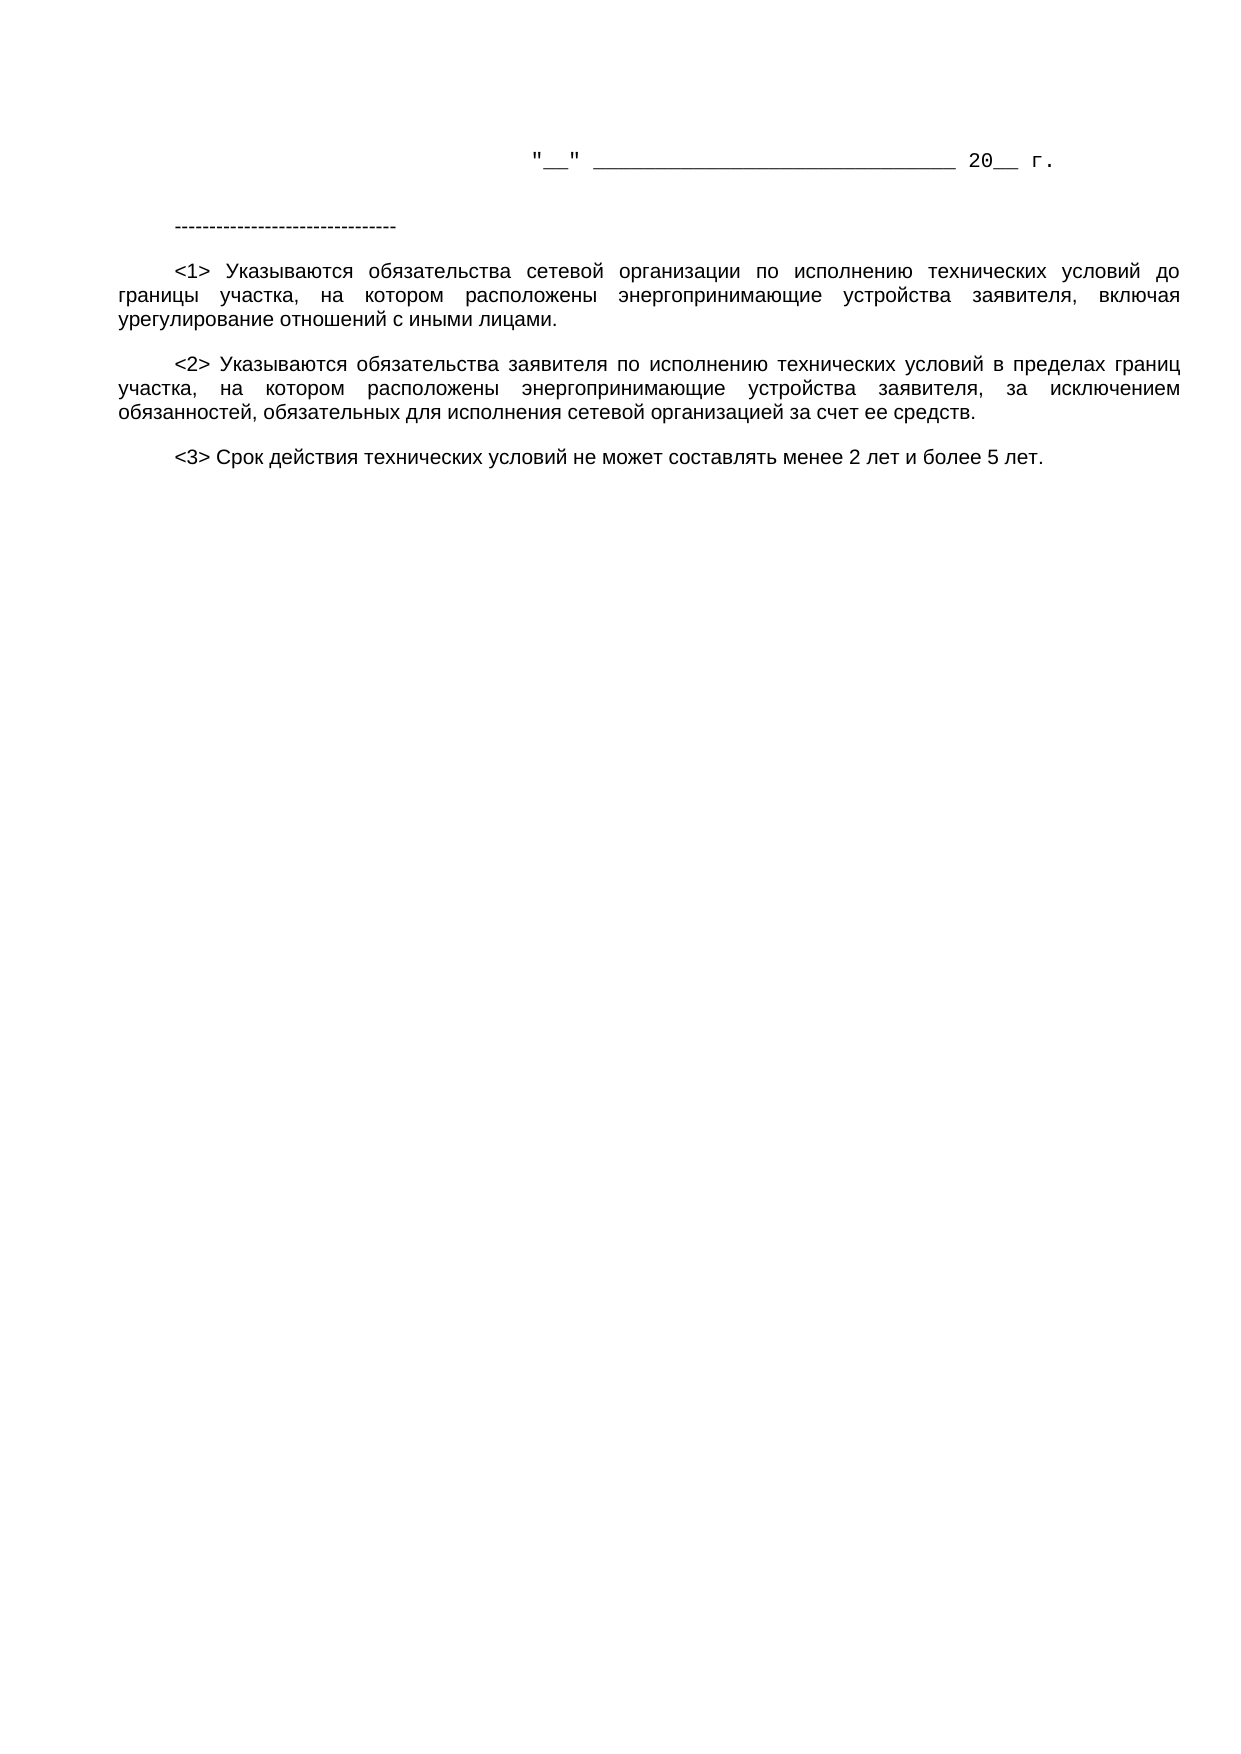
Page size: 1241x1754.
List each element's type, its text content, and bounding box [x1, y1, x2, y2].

text <1> Указываются обязательства сетевой организации по исполнению технических условий до границы участка, на котором расположены энергопринимающие устройства заявителя, включая урегулирование отношений с иными лицами. [118, 259, 1181, 331]
text <3> Срок действия технических условий не может составлять менее 2 лет и более 5 лет. [118, 444, 1181, 468]
text "__" _____________________________ 20__ г. [118, 150, 1181, 174]
text -------------------------------- [118, 214, 1181, 238]
text <2> Указываются обязательства заявителя по исполнению технических условий в пределах границ участка, на котором расположены энергопринимающие устройства заявителя, за исключением обязанностей, обязательных для исполнения сетевой организацией за счет ее средств. [118, 352, 1181, 424]
